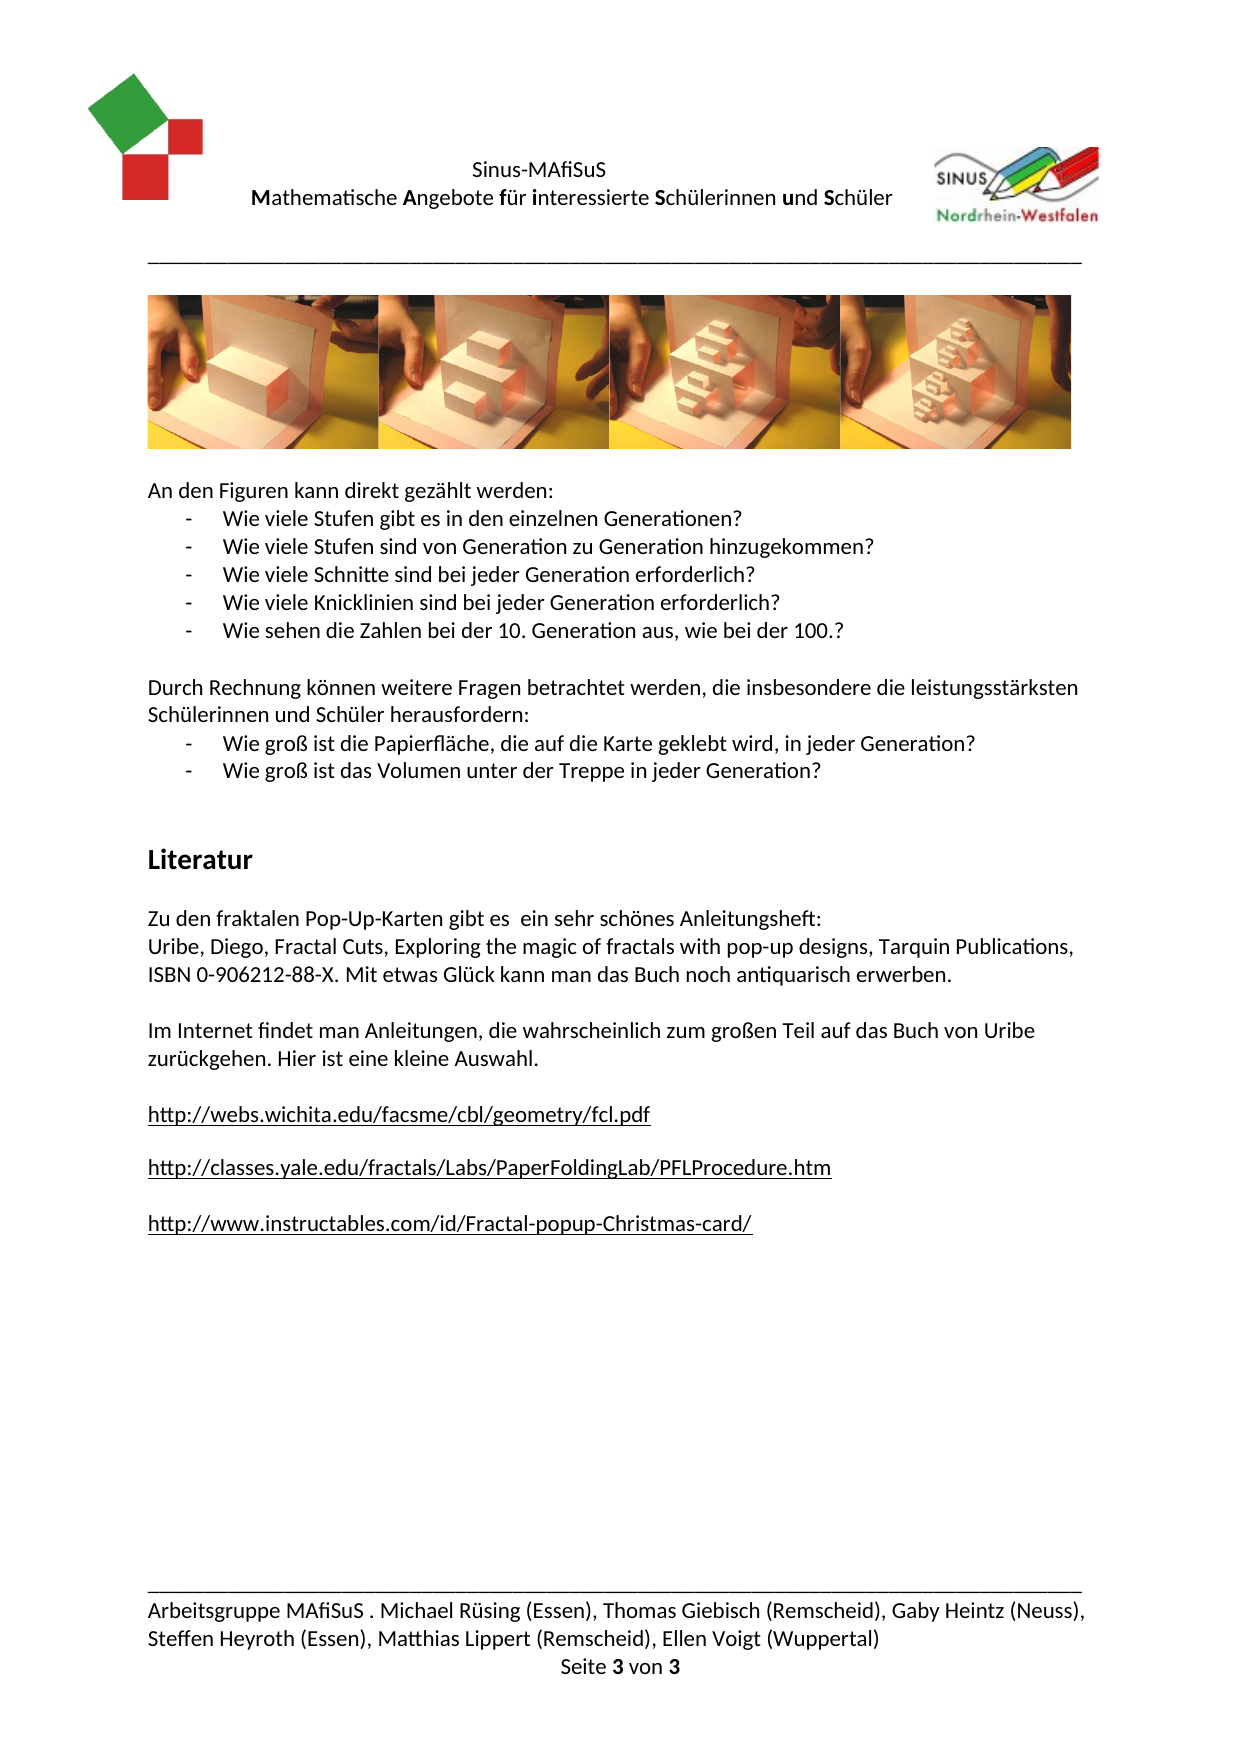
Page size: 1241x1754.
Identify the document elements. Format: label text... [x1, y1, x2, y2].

text http://www.instructables.com/id/Fractal-popup-Christmas-card/ [148, 1209, 1093, 1238]
text http://classes.yale.edu/fractals/Labs/PaperFoldingLab/PFLProcedure.htm [148, 1153, 1093, 1182]
list Wie viele Schnitte sind bei jeder Generation erforderlich? [185, 561, 1093, 588]
picture [147, 295, 1072, 449]
text Literatur [148, 841, 1093, 876]
text Im Internet findet man Anleitungen, die wahrscheinlich zum großen Teil auf das Buch von Uribe zurückgehen. Hier ist eine kleine Auswahl. [148, 1016, 1093, 1072]
text Durch Rechnung können weitere Fragen betrachtet werden, die insbesondere die leistungsstärksten Schülerinnen und Schüler herausfordern: [148, 673, 1093, 729]
picture [87, 73, 203, 200]
list Wie sehen die Zahlen bei der 10. Generation aus, wie bei der 100.? [185, 617, 1093, 644]
list Wie groß ist das Volumen unter der Treppe in jeder Generation? [185, 757, 1093, 785]
text Zu den fraktalen Pop-Up-Karten gibt es ein sehr schönes Anleitungsheft: [148, 904, 1093, 932]
list Wie groß ist die Papierfläche, die auf die Karte geklebt wird, in jeder Generation? [185, 729, 1093, 757]
text An den Figuren kann direkt gezählt werden: [148, 476, 1093, 504]
picture [934, 147, 1099, 226]
list Wie viele Stufen sind von Generation zu Generation hinzugekommen? [185, 532, 1093, 561]
list Wie viele Stufen gibt es in den einzelnen Generationen? [185, 504, 1093, 532]
list Wie viele Knicklinien sind bei jeder Generation erforderlich? [185, 588, 1093, 617]
text http://webs.wichita.edu/facsme/cbl/geometry/fcl.pdf [148, 1101, 1093, 1128]
text Uribe, Diego, Fractal Cuts, Exploring the magic of fractals with pop-up designs, Tarquin Publications, ISBN 0-906212-88-X. Mit etwas Glück kann man das Buch noch antiquarisch erwerben. [148, 932, 1093, 988]
